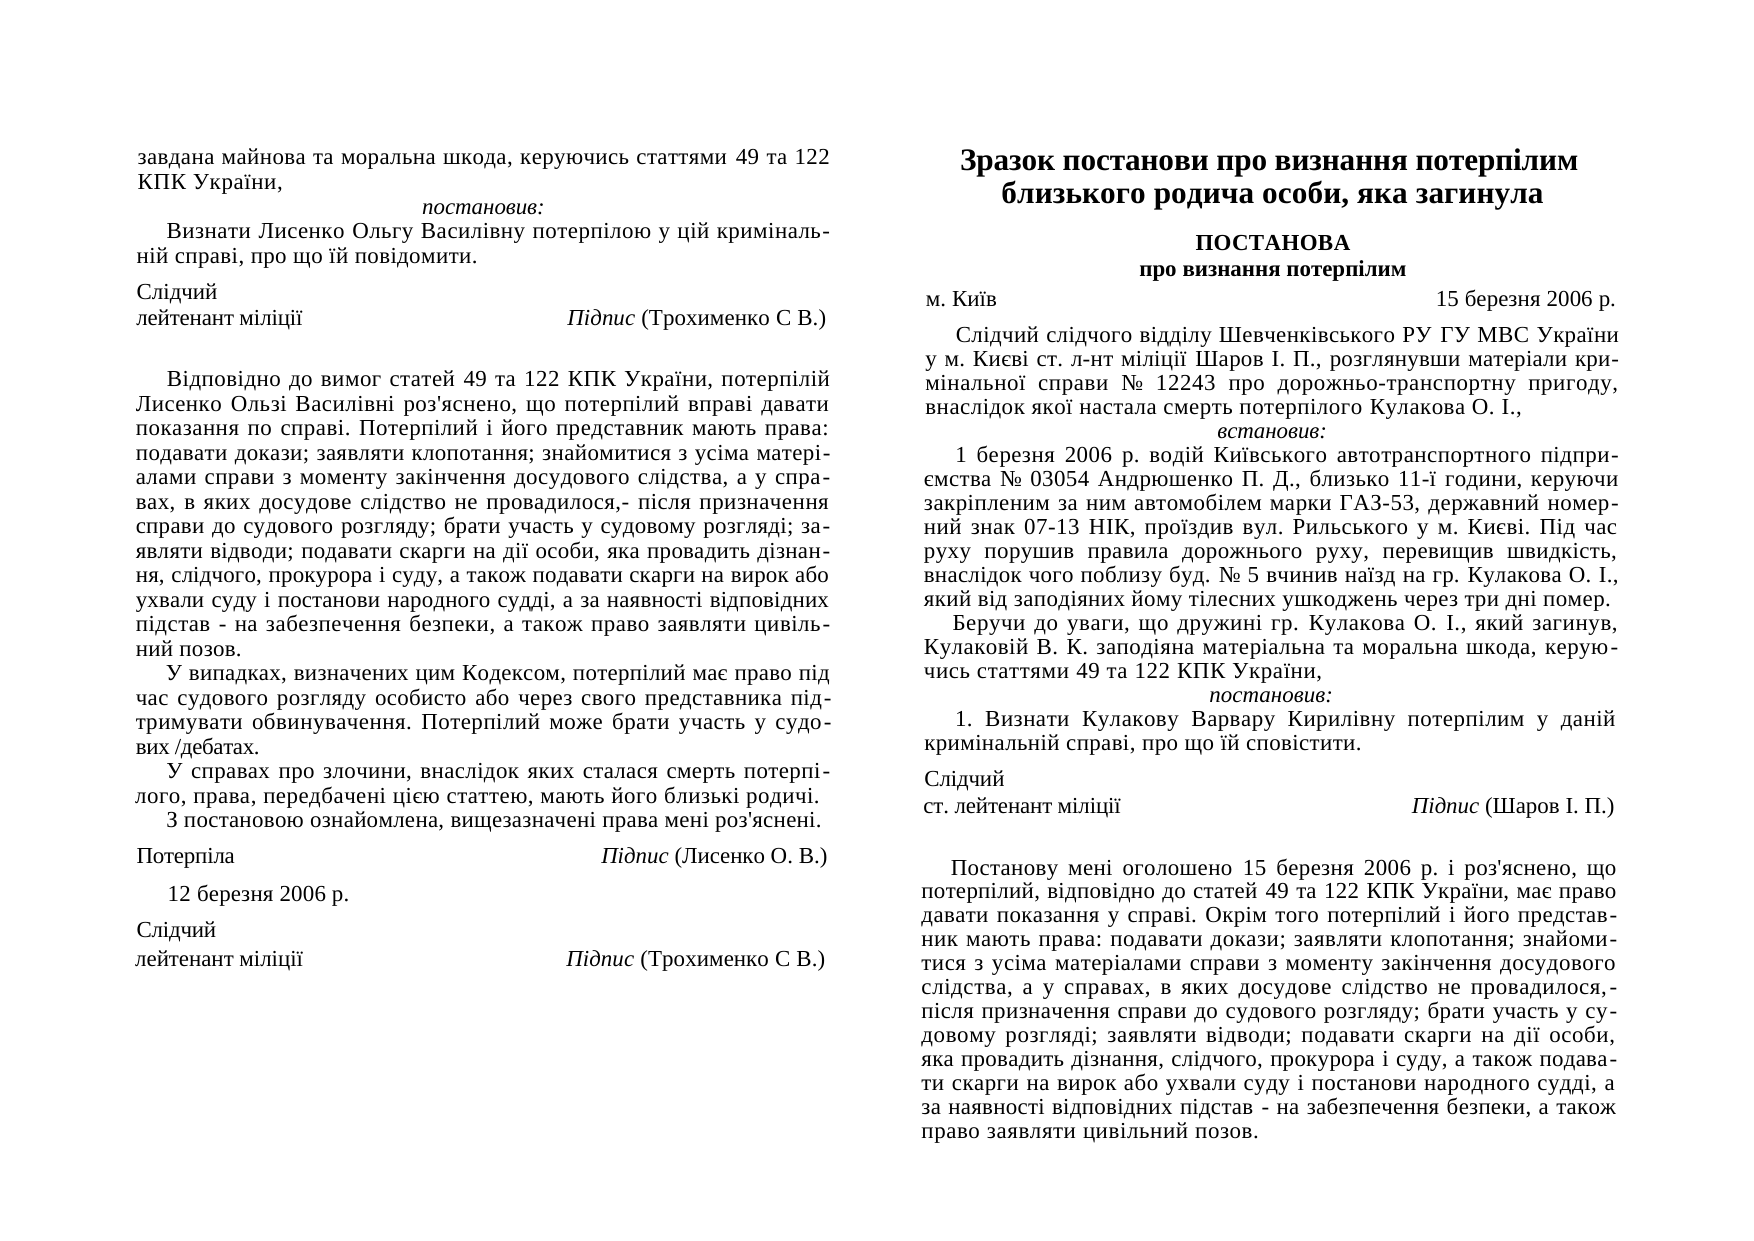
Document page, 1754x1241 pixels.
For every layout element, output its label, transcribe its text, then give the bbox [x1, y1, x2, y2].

text ПОСТАНОВА [927, 229, 1619, 256]
text лейтенант міліції Підпис (Трохименко С В.) [135, 945, 831, 972]
text З постановою ознайомлена, вищезазначені права мені роз'яснені. [166, 808, 831, 832]
text У справах про злочини, внаслідок яких сталася смерть потерпілого, права, передбачені цією статтею, мають його близькі родичі. [135, 759, 830, 808]
text 1 березня 2006 р. водій Київського автотранспортного підприємства № 03054 Андрюшенко П. Д., близько 11-ї години, керуючи закріпленим за ним автомобілем марки ГАЗ-53, державний номерний знак 07-13 НІК, проїздив вул. Рильського у м. Києві. Під час руху порушив правила дорожнього руху, перевищив швидкість, внаслідок чого поблизу буд. № 5 вчинив наїзд на гр. Кулакова О. І., який від заподіяних йому тілесних ушкоджень через три дні помер. [924, 443, 1618, 611]
text Беручи до уваги, що дружині гр. Кулакова О. І., який загинув, Кулаковій В. К. заподіяна матеріальна та моральна шкода, керуючись статтями 49 та 122 КПК України, [924, 611, 1618, 683]
text про визнання потерпілим [927, 256, 1619, 282]
text Слідчий [136, 278, 831, 304]
text Слідчий [136, 908, 831, 945]
text постановив: [136, 195, 831, 219]
text Визнати Лисенко Ольгу Василівну потерпілою у цій кримінальній справі, про що їй повідомити. [136, 219, 830, 268]
text Відповідно до вимог статей 49 та 122 КПК України, потерпілій Лисенко Ользі Василівні роз'яснено, що потерпілий вправі давати показання по справі. Потерпілий і його представник мають права: подавати докази; заявляти клопотання; знайомитися з усіма матеріалами справи з моменту закінчення досудового слідства, а у справах, в яких досудове слідство не провадилося,- після призначення справи до судового розгляду; брати участь у судовому розгляді; заявляти відводи; подавати скарги на дії особи, яка провадить дізнання, слідчого, прокурора і суду, а також подавати скарги на вирок або ухвали суду і постанови народного судді, а за наявності відповідних підстав - на забезпечення безпеки, а також право заявляти цивільний позов. [136, 367, 830, 661]
text ст. лейтенант міліції Підпис (Шаров І. П.) [923, 792, 1619, 818]
text 1. Визнати Кулакову Варвару Кирилівну потерпілим у даній кримінальній справі, про що їй сповістити. [924, 707, 1616, 755]
text У випадках, визначених цим Кодексом, потерпілий має право під час судового розгляду особисто або через свого представника підтримувати обвинувачення. Потерпілий може брати участь у судових /дебатах. [136, 661, 831, 759]
text Слідчий [924, 766, 1619, 792]
text 12 березня 2006 р. [167, 871, 831, 908]
text встановив: [925, 419, 1619, 443]
text Потерпіла Підпис (Лисенко О. В.) [136, 834, 831, 871]
text постановив: [923, 683, 1619, 707]
text Постанову мені оголошено 15 березня 2006 р. і роз'яснено, що потерпілий, відповідно до статей 49 та 122 КПК України, має право давати показання у справі. Окрім того потерпілий і його представник мають права: подавати докази; заявляти клопотання; знайомитися з усіма матеріалами справи з моменту закінчення досудового слідства, а у справах, в яких досудове слідство не провадилося,-після призначення справи до судового розгляду; брати участь у судовому розгляді; заявляти відводи; подавати скарги на дії особи, яка провадить дізнання, слідчого, прокурора і суду, а також подавати скарги на вирок або ухвали суду і постанови народного судді, а за наявності відповідних підстав - на забезпечення безпеки, а також право заявляти цивільний позов. [921, 856, 1617, 1143]
text Зразок постанови про визнання потерпілим близького родича особи, яка загинула [960, 145, 1619, 210]
text завдана майнова та моральна шкода, керуючись статтями 49 та 122 КПК України, [137, 145, 830, 195]
text Слідчий слідчого відділу Шевченківського РУ ГУ МВС України у м. Києві ст. л-нт міліції Шаров І. П., розглянувши матеріали кримінальної справи № 12243 про дорожньо-транспортну пригоду, внаслідок якої настала смерть потерпілого Кулакова О. І., [925, 323, 1619, 419]
text м. Київ 15 березня 2006 р. [926, 285, 1619, 312]
text лейтенант міліції Підпис (Трохименко С В.) [136, 304, 831, 331]
